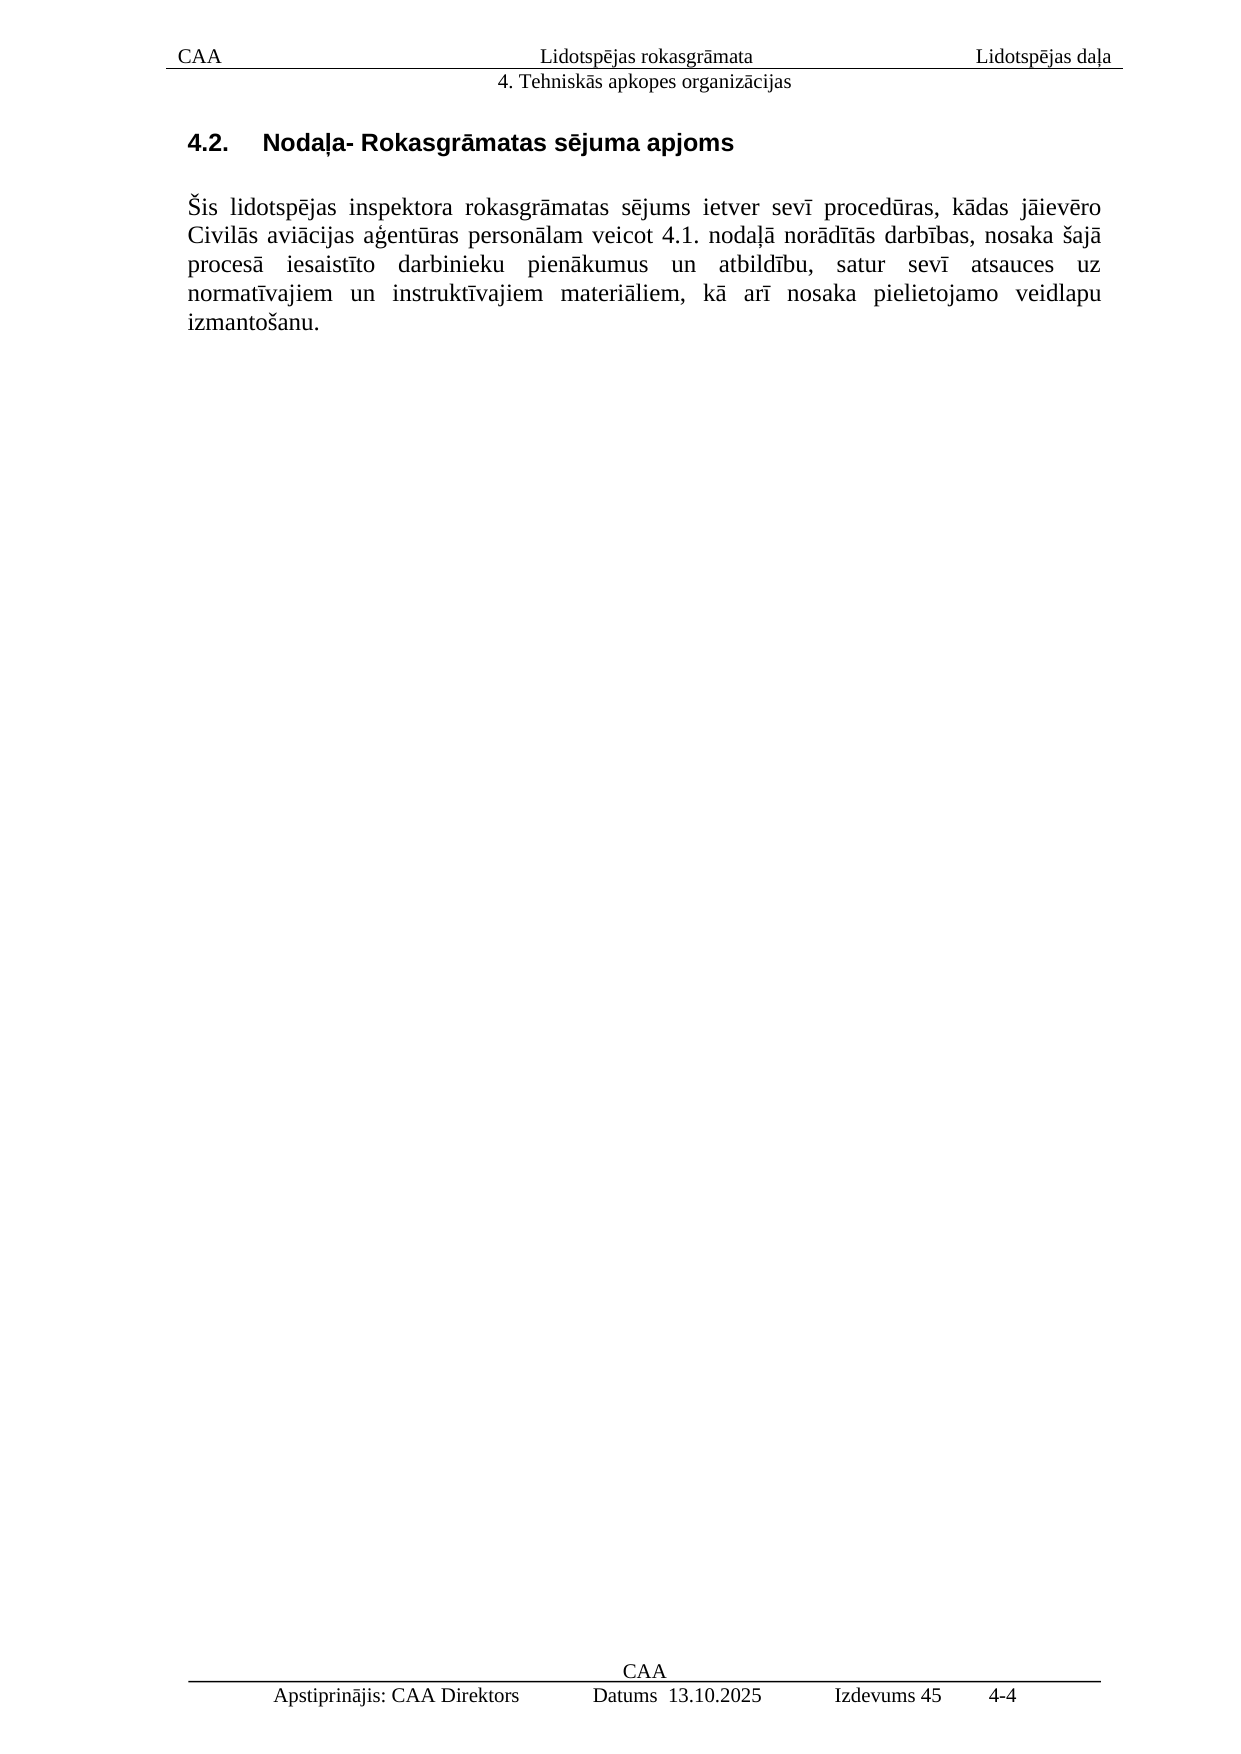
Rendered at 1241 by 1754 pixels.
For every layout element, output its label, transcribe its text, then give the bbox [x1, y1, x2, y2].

text Šis lidotspējas inspektora rokasgrāmatas sējums ietver sevī procedūras, kādas jāievēro Civilās aviācijas aģentūras personālam veicot 4.1. nodaļā norādītās darbības, nosaka šajā procesā iesaistīto darbinieku pienākumus un atbildību, satur sevī atsauces uz normatīvajiem un instruktīvajiem materiāliem, kā arī nosaka pielietojamo veidlapu izmantošanu. [187, 192, 1102, 336]
subtitle Nodaļa- Rokasgrāmatas sējuma apjoms [187, 128, 1102, 157]
